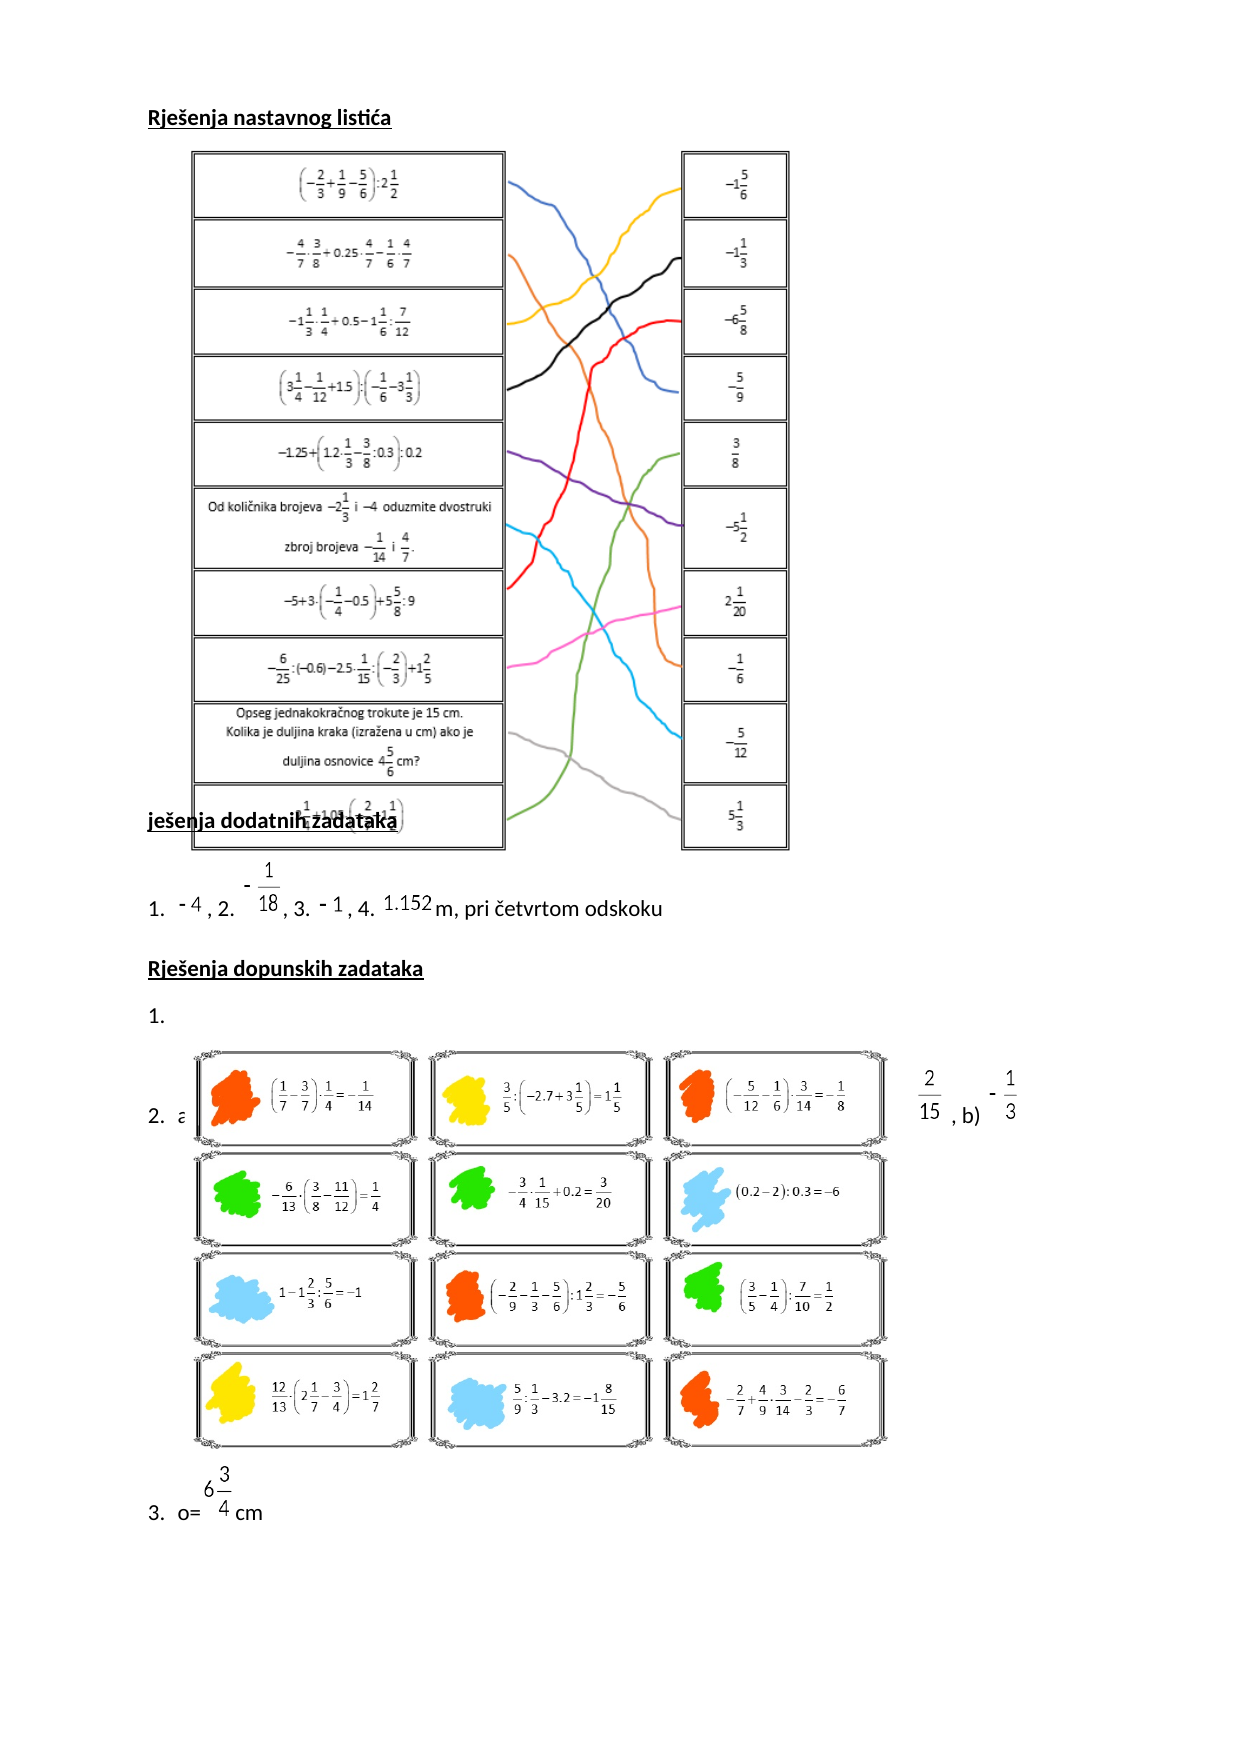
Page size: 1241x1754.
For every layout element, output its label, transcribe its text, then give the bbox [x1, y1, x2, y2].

text 3. o=cm [148, 1458, 1093, 1526]
picture [184, 1043, 896, 1454]
text Rješenja nastavnog listića [148, 103, 1093, 131]
picture [182, 834, 799, 853]
picture [182, 144, 799, 807]
text Rješenja dopunskih zadataka [148, 954, 1093, 982]
text ješenja dodatnih zadataka [148, 807, 1093, 834]
text 1. , 2. , 3. , 4. m, pri četvrtom odskoku [148, 853, 1093, 922]
text 1. [148, 1001, 1093, 1029]
